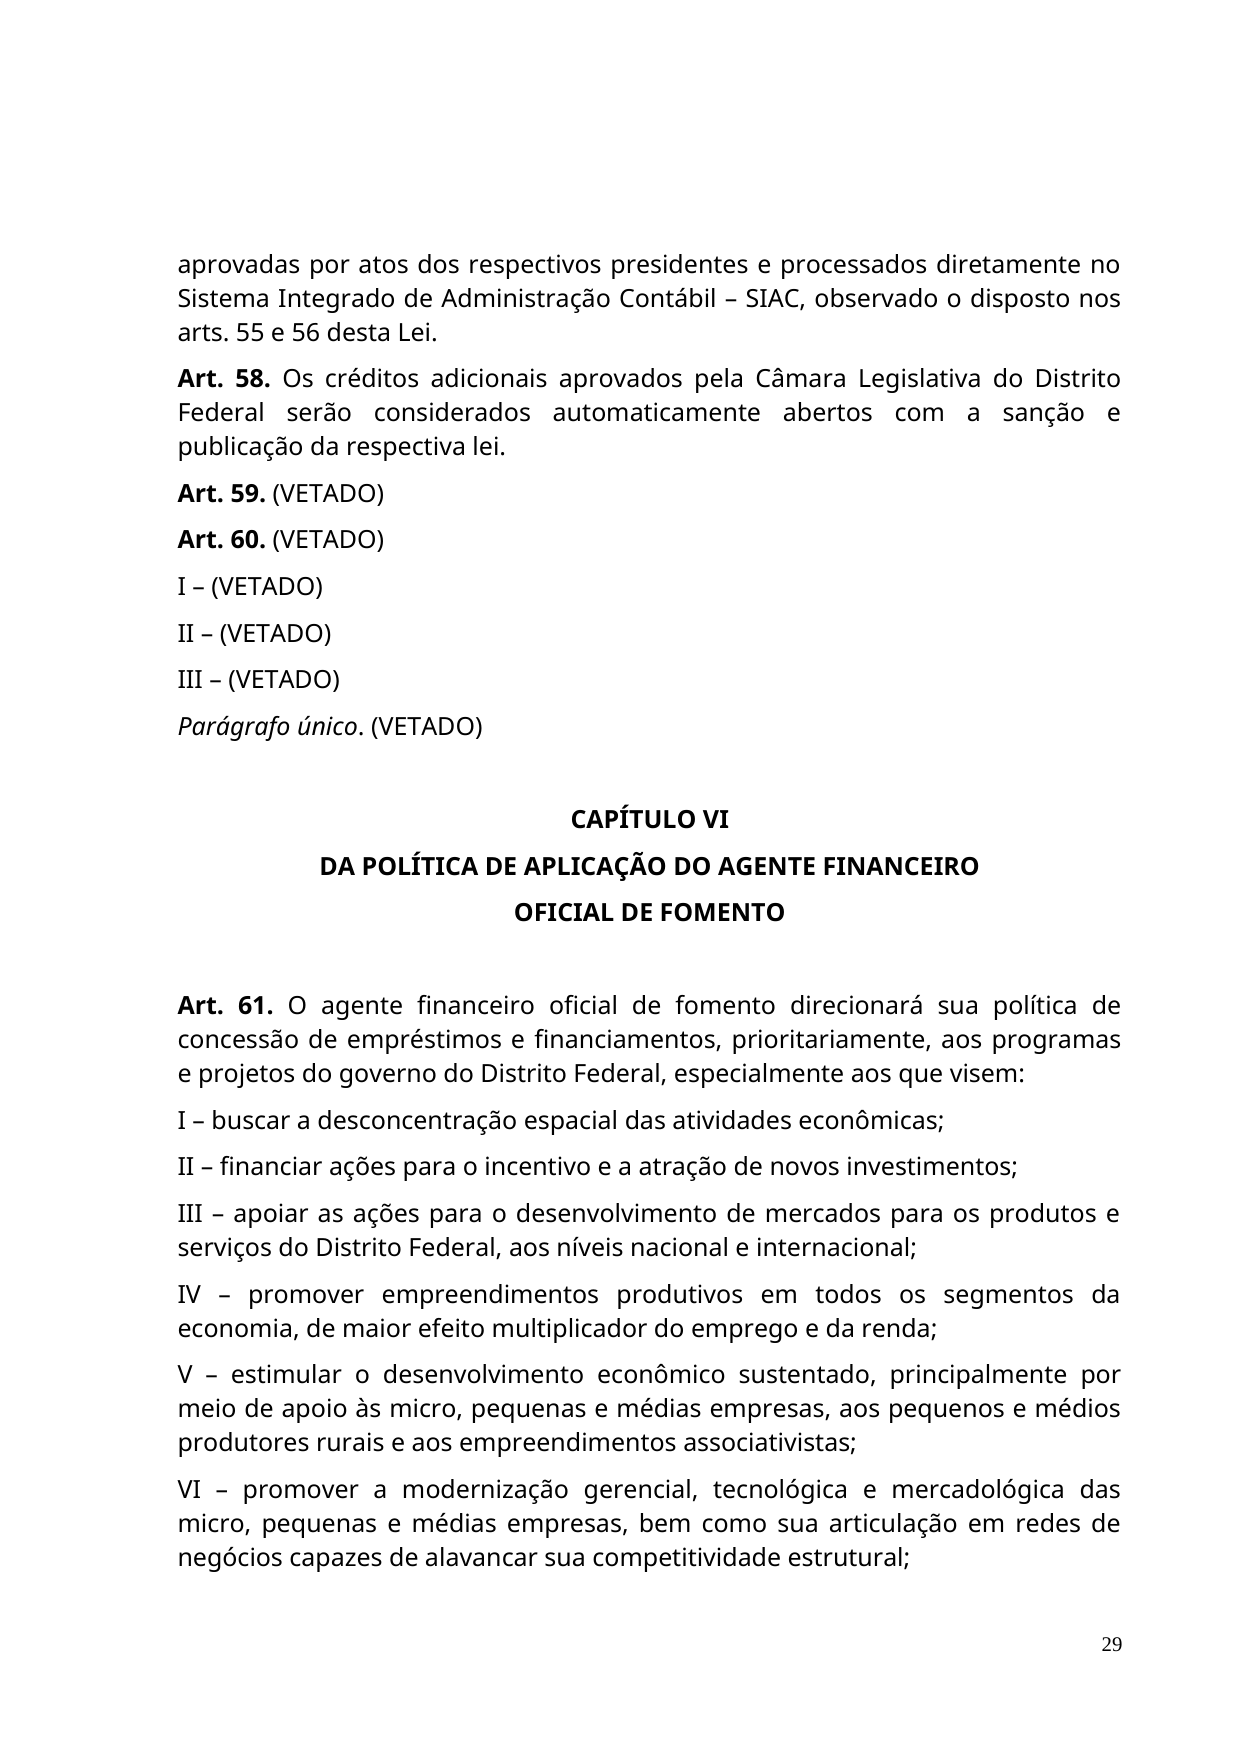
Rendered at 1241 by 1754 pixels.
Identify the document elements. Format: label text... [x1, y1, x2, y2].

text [177, 246, 1122, 348]
text IV – promover empreendimentos produtivos em todos os segmentos da economia, de maior efeito multiplicador do emprego e da renda; [177, 1276, 1122, 1344]
text Art. 60. (VETADO) [177, 522, 1122, 556]
text I – (VETADO) [177, 569, 1122, 603]
text V – estimular o desenvolvimento econômico sustentado, principalmente por meio de apoio às micro, pequenas e médias empresas, aos pequenos e médios produtores rurais e aos empreendimentos associativistas; [177, 1357, 1122, 1459]
text II – (VETADO) [177, 615, 1122, 649]
text Art. 58. Os créditos adicionais aprovados pela Câmara Legislativa do Distrito Federal serão considerados automaticamente abertos com a sanção e publicação da respectiva lei. [177, 361, 1122, 463]
text VI – promover a modernização gerencial, tecnológica e mercadológica das micro, pequenas e médias empresas, bem como sua articulação em redes de negócios capazes de alavancar sua competitividade estrutural; [177, 1472, 1122, 1574]
text Parágrafo único. (VETADO) [177, 708, 1122, 742]
text III – apoiar as ações para o desenvolvimento de mercados para os produtos e serviços do Distrito Federal, aos níveis nacional e internacional; [177, 1196, 1122, 1264]
text DA POLÍTICA DE APLICAÇÃO DO AGENTE FINANCEIRO [177, 848, 1122, 882]
text OFICIAL DE FOMENTO [177, 895, 1122, 929]
text III – (VETADO) [177, 662, 1122, 696]
text I – buscar a desconcentração espacial das atividades econômicas; [177, 1102, 1122, 1137]
text Art. 61. O agente financeiro oficial de fomento direcionará sua política de concessão de empréstimos e financiamentos, prioritariamente, aos programas e projetos do governo do Distrito Federal, especialmente aos que visem: [177, 988, 1122, 1090]
text II – financiar ações para o incentivo e a atração de novos investimentos; [177, 1149, 1122, 1183]
text Art. 59. (VETADO) [177, 476, 1122, 510]
text CAPÍTULO VI [177, 802, 1122, 836]
